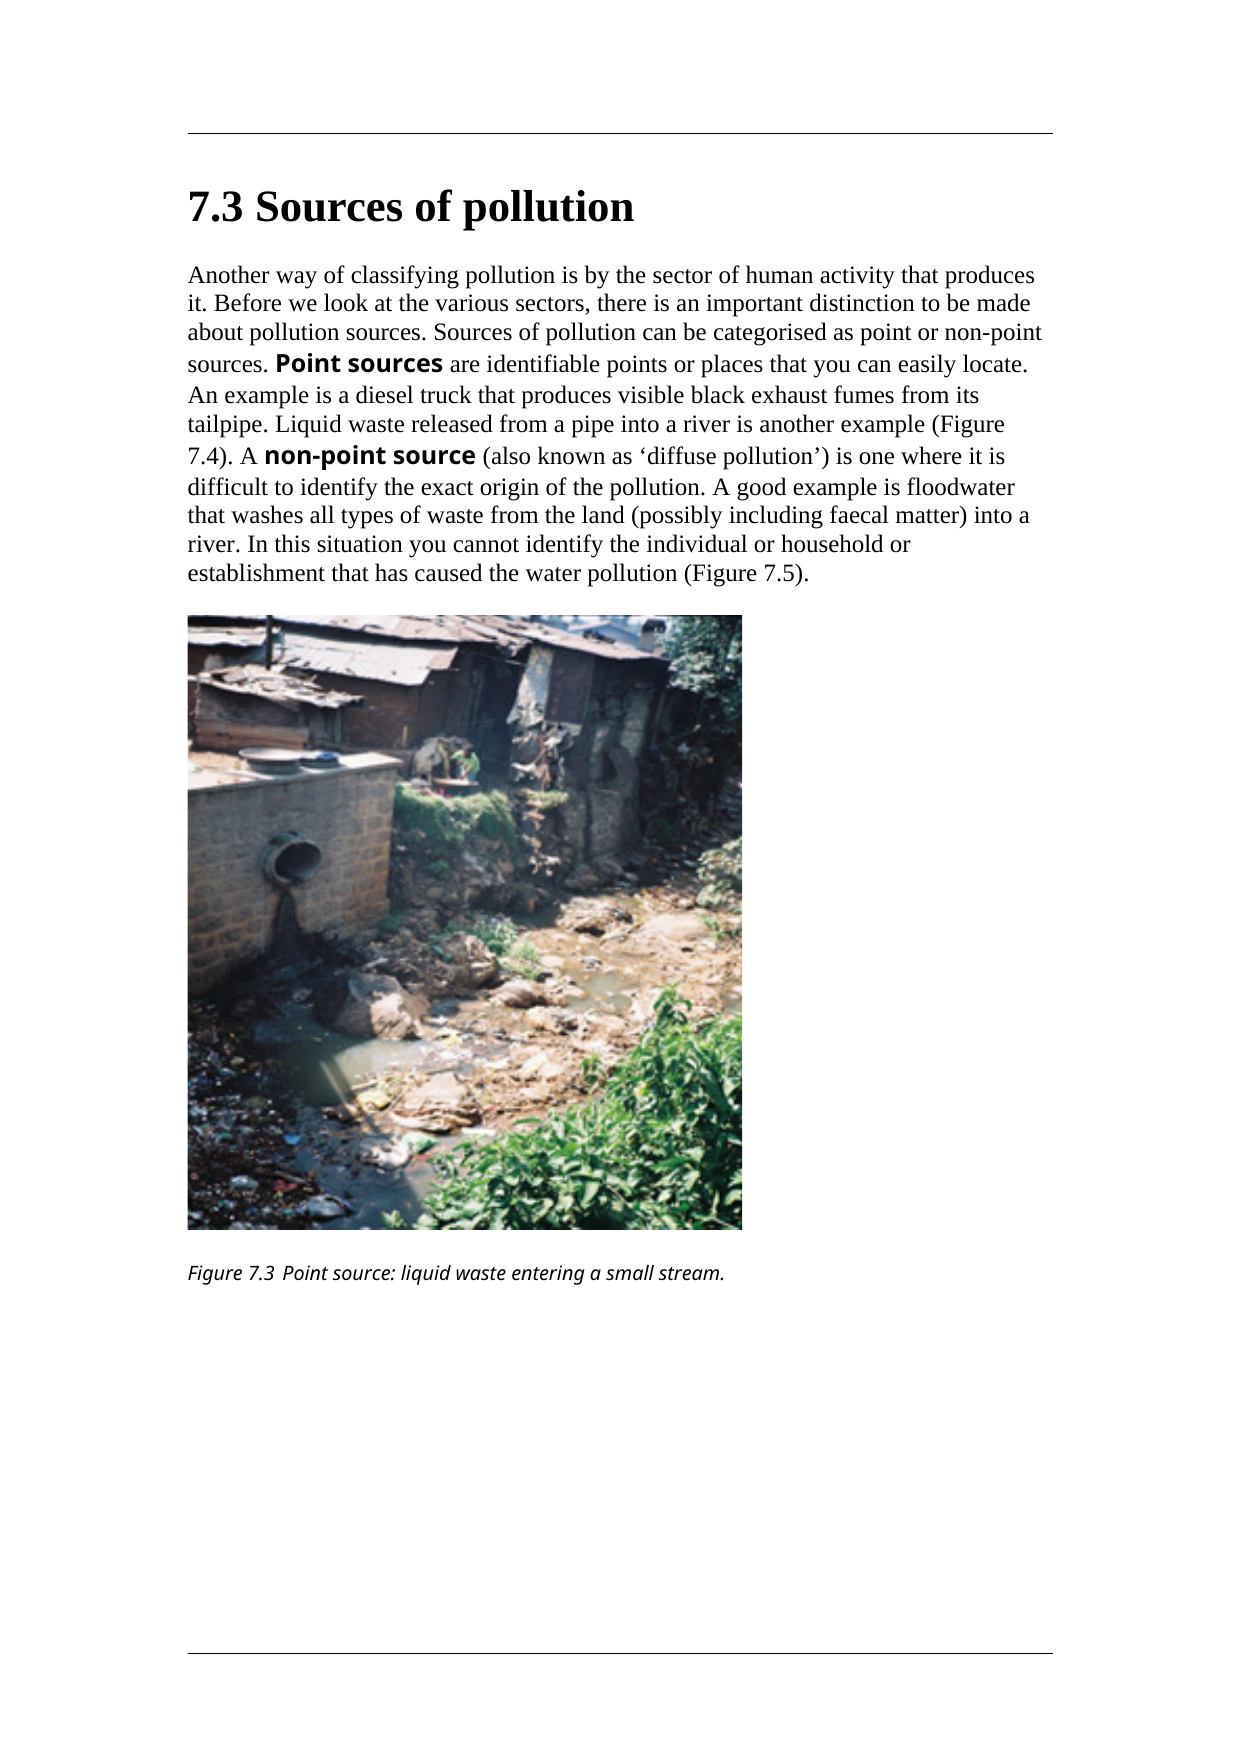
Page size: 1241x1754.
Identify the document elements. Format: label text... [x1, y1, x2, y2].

text Figure 7.3 Point source: liquid waste entering a small stream. [187, 1259, 1053, 1286]
picture [187, 615, 743, 1230]
subtitle 7.3 Sources of pollution [187, 179, 1053, 231]
text Another way of classifying pollution is by the sector of human activity that produces it. Before we look at the various sectors, there is an important distinction to be made about pollution sources. Sources of pollution can be categorised as point or non-point sources. Point sources are identifiable points or places that you can easily locate. An example is a diesel truck that produces visible black exhaust fumes from its tailpipe. Liquid waste released from a pipe into a river is another example (Figure 7.4). A non-point source (also known as ‘diffuse pollution’) is one where it is difficult to identify the exact origin of the pollution. A good example is floodwater that washes all types of waste from the land (possibly including faecal matter) into a river. In this situation you cannot identify the individual or household or establishment that has caused the water pollution (Figure 7.5). [187, 260, 1053, 587]
